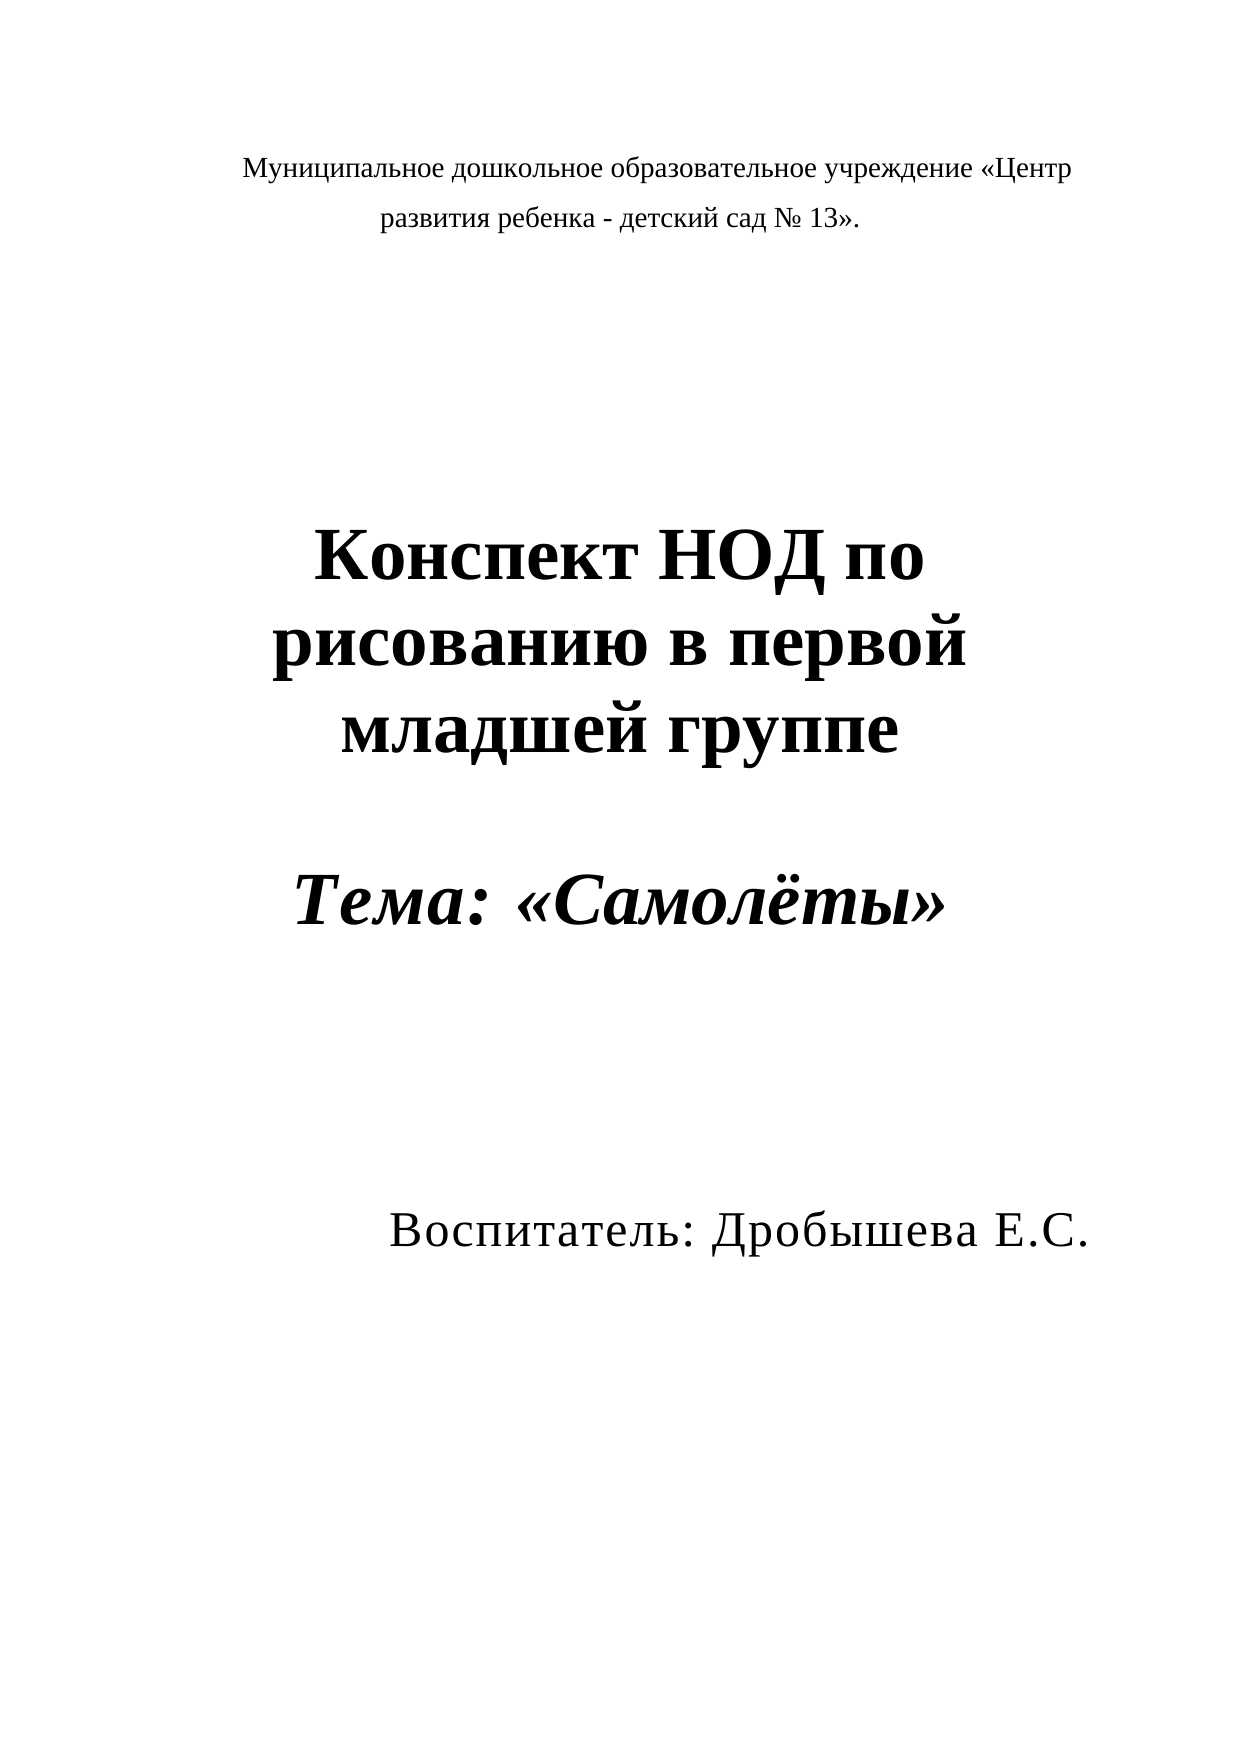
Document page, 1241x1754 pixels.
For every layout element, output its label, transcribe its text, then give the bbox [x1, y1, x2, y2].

text Муниципальное дошкольное образовательное учреждение «Центр развития ребенка - детский сад № 13». [150, 150, 1090, 234]
text Воспитатель: Дробышева Е.С. [150, 1199, 1090, 1257]
text Тема: «Самолёты» [150, 854, 1090, 941]
text Конспект НОД по рисованию в первой младшей группе [150, 509, 1090, 768]
